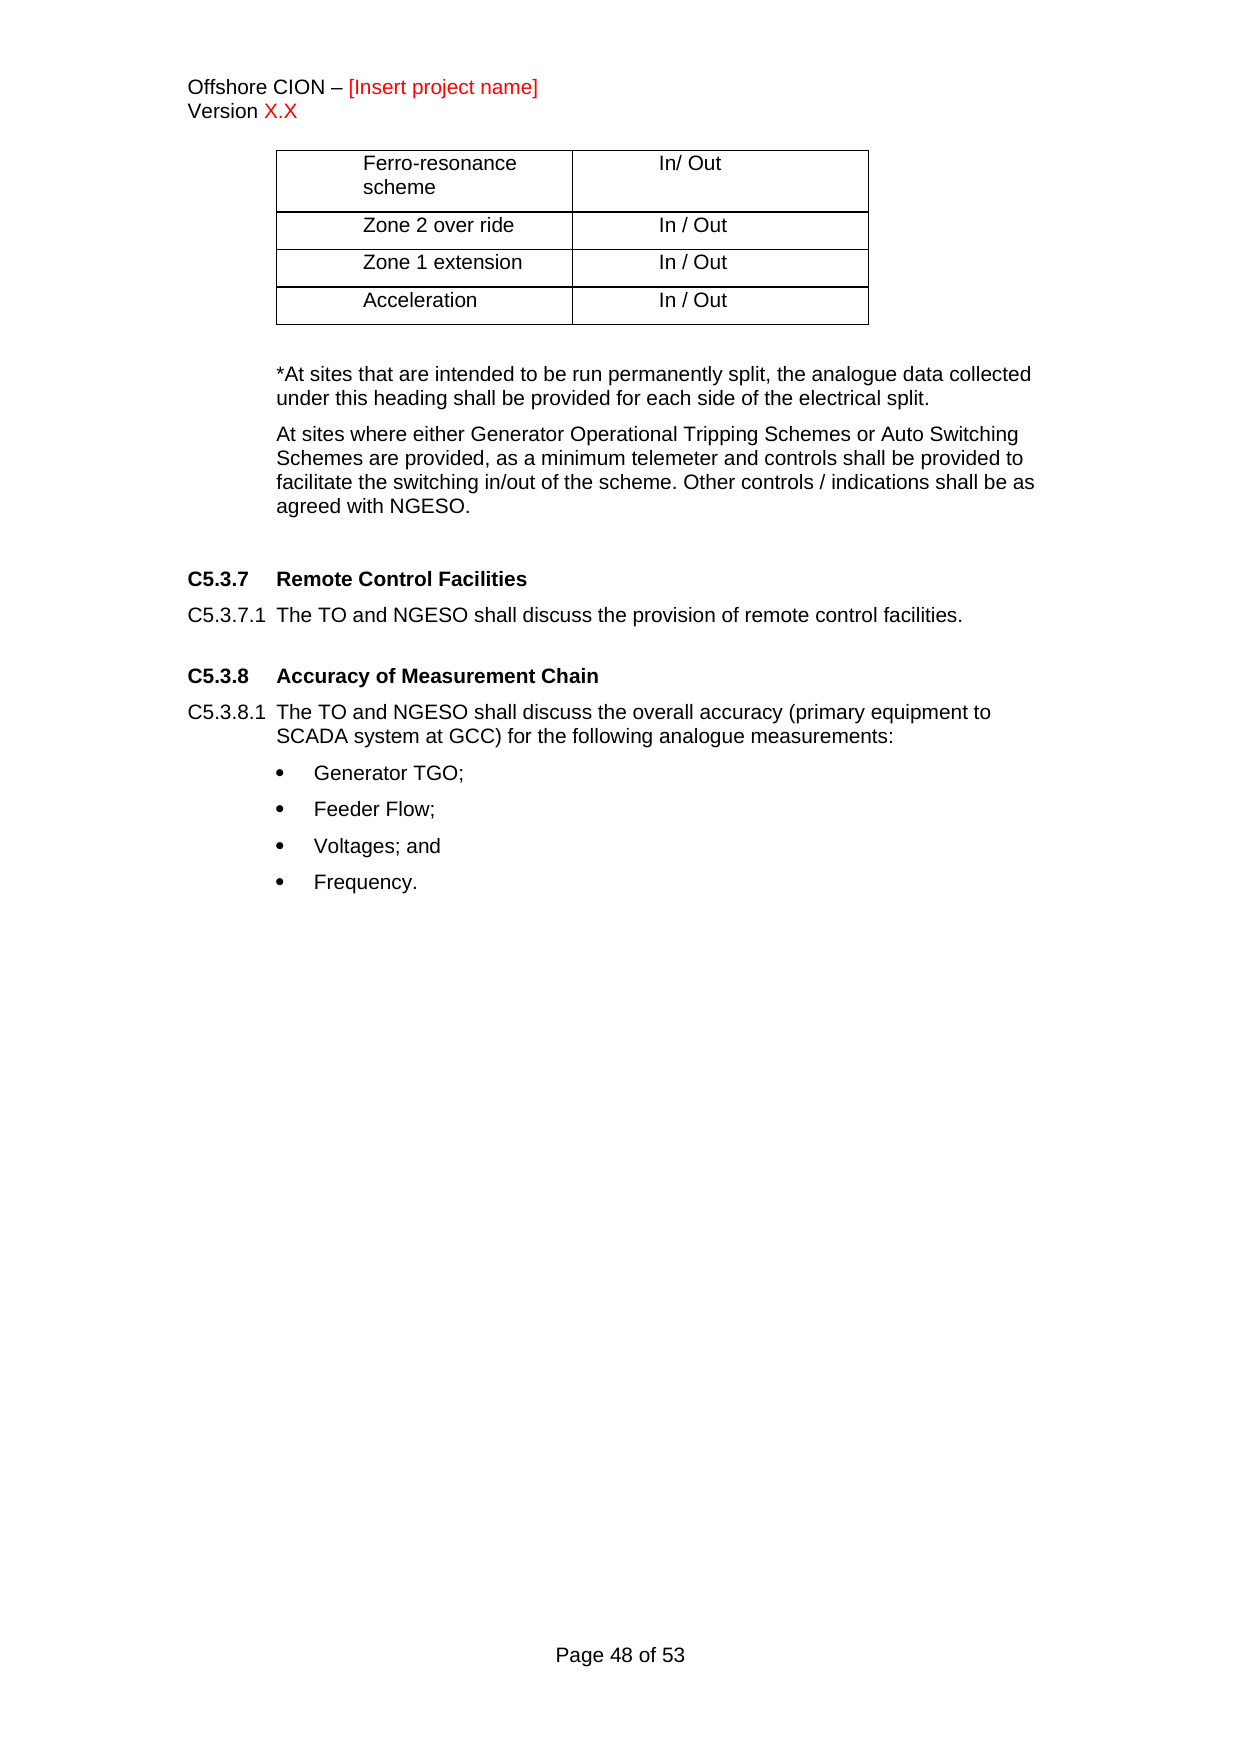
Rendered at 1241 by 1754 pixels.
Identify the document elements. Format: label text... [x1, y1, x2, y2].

table_cell Ferro-resonance scheme [277, 151, 572, 211]
table_cell In/ Out [573, 151, 868, 211]
text C5.3.7.1 The TO and NGESO shall discuss the provision of remote control facilities. [187, 603, 1053, 651]
list Feeder Flow; [276, 797, 1053, 821]
table_cell In / Out [573, 250, 868, 286]
table_cell In / Out [573, 288, 868, 324]
text C5.3.8 Accuracy of Measurement Chain [187, 663, 1053, 687]
list Frequency. [276, 870, 1053, 894]
text C5.3.8.1 The TO and NGESO shall discuss the overall accuracy (primary equipment to SCADA system at GCC) for the following analogue measurements: [187, 700, 1053, 748]
text C5.3.7 Remote Control Facilities [187, 567, 1053, 591]
table_cell In / Out [573, 213, 868, 249]
text At sites where either Generator Operational Tripping Schemes or Auto Switching Schemes are provided, as a minimum telemeter and controls shall be provided to facilitate the switching in/out of the scheme. Other controls / indications shall be as agreed with NGESO. [276, 422, 1053, 518]
list Voltages; and [276, 833, 1053, 858]
table_cell Zone 2 over ride [277, 213, 572, 249]
table_cell Acceleration [277, 288, 572, 324]
table_cell Zone 1 extension [277, 250, 572, 286]
text *At sites that are intended to be run permanently split, the analogue data collected under this heading shall be provided for each side of the electrical split. [276, 361, 1053, 409]
list Generator TGO; [276, 760, 1053, 784]
